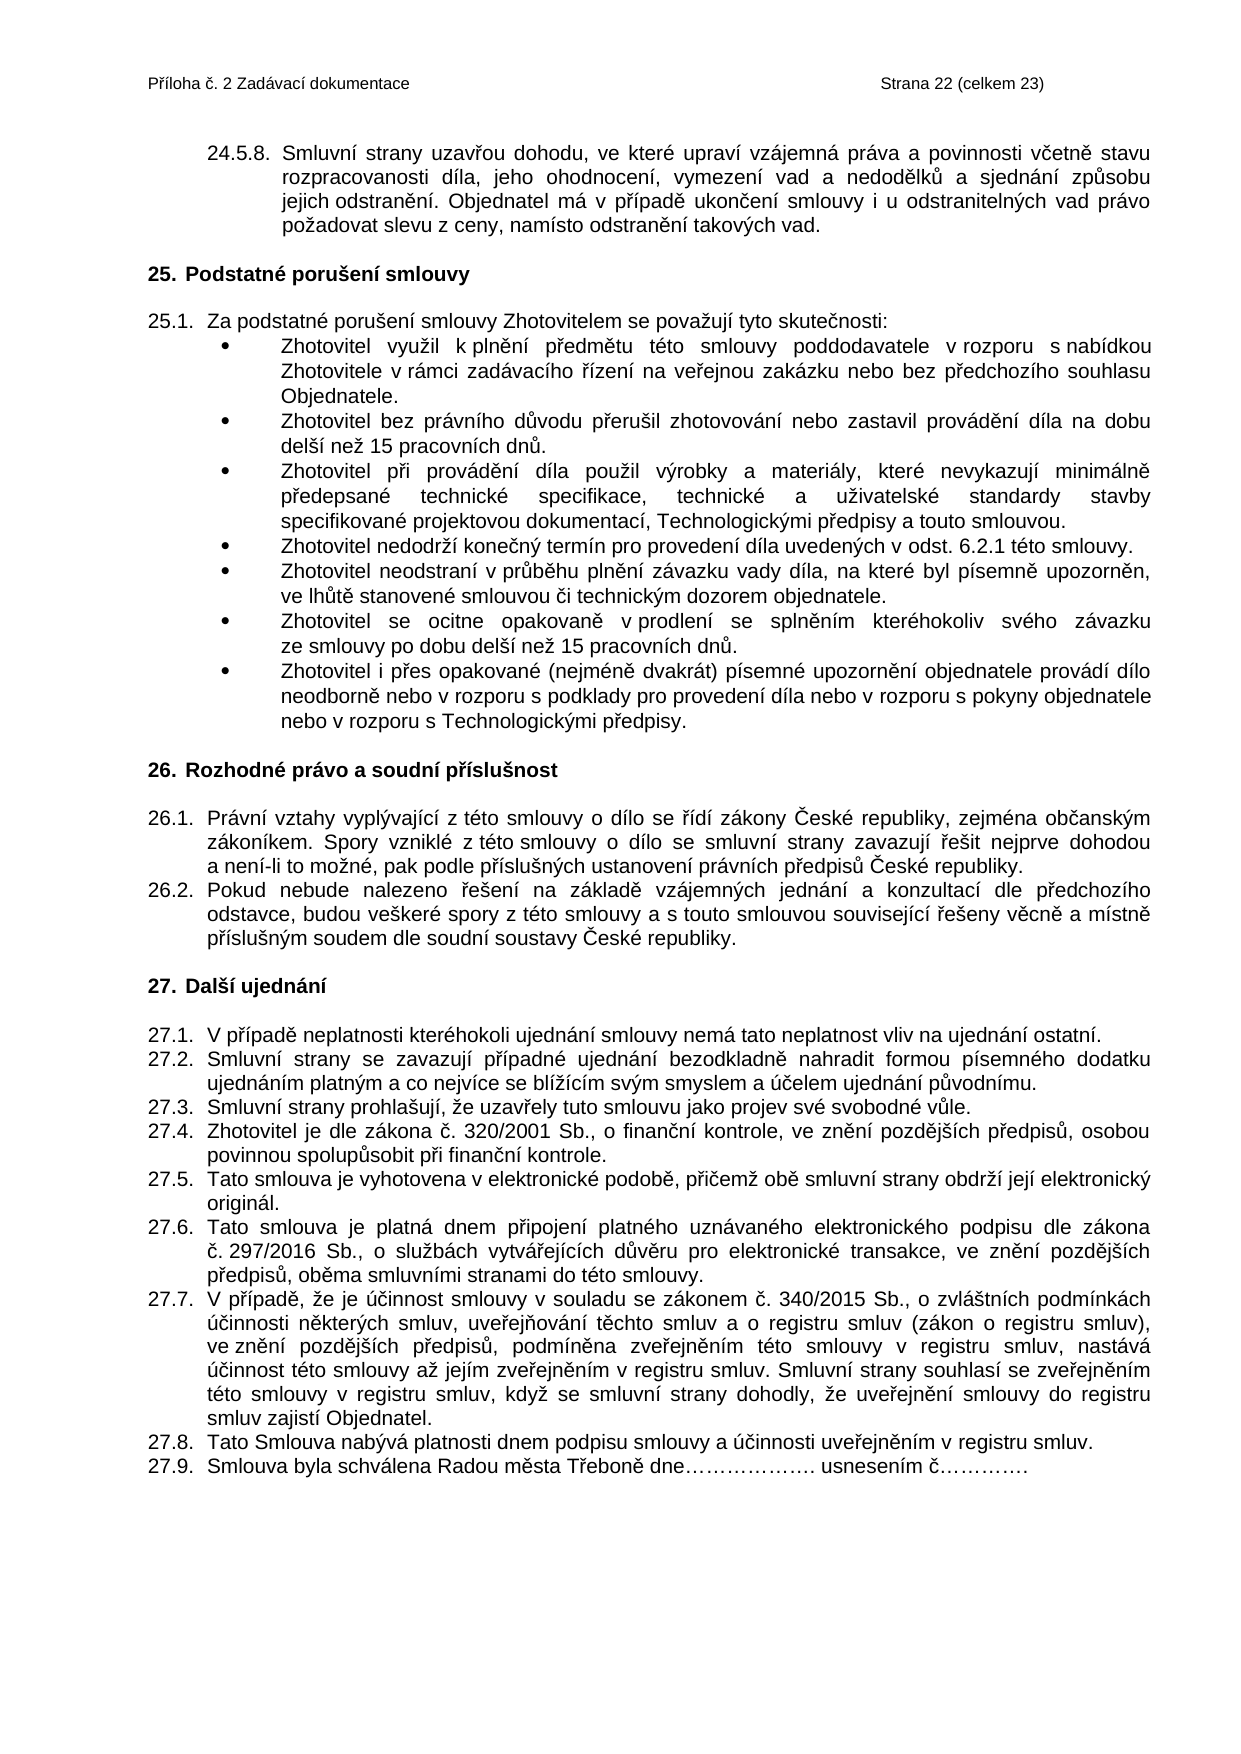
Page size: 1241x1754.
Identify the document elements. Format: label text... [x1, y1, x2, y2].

list Smluvní strany prohlašují, že uzavřely tuto smlouvu jako projev své svobodné vůle. [148, 1095, 1152, 1119]
list Zhotovitel při provádění díla použil výrobky a materiály, které nevykazují minimálně předepsané technické specifikace, technické a uživatelské standardy stavby specifikované projektovou dokumentací, Technologickými předpisy a touto smlouvou. [222, 458, 1152, 533]
list Podstatné porušení smlouvy [148, 261, 1152, 285]
list Zhotovitel neodstraní v průběhu plnění závazku vady díla, na které byl písemně upozorněn, ve lhůtě stanovené smlouvou či technickým dozorem objednatele. [222, 558, 1152, 608]
list Zhotovitel nedodrží konečný termín pro provedení díla uvedených v odst. 6.2.1 této smlouvy. [222, 533, 1152, 558]
list Smluvní strany se zavazují případné ujednání bezodkladně nahradit formou písemného dodatku ujednáním platným a co nejvíce se blížícím svým smyslem a účelem ujednání původnímu. [148, 1047, 1152, 1095]
list Zhotovitel je dle zákona č. 320/2001 Sb., o finanční kontrole, ve znění pozdějších předpisů, osobou povinnou spolupůsobit při finanční kontrole. [148, 1119, 1152, 1167]
list Rozhodné právo a soudní příslušnost [148, 758, 1152, 782]
list Zhotovitel se ocitne opakovaně v prodlení se splněním kteréhokoliv svého závazku ze smlouvy po dobu delší než 15 pracovních dnů. [222, 608, 1152, 658]
list Za podstatné porušení smlouvy Zhotovitelem se považují tyto skutečnosti: [148, 309, 1152, 333]
list V případě, že je účinnost smlouvy v souladu se zákonem č. 340/2015 Sb., o zvláštních podmínkách účinnosti některých smluv, uveřejňování těchto smluv a o registru smluv (zákon o registru smluv), ve znění pozdějších předpisů, podmíněna zveřejněním této smlouvy v registru smluv, nastává účinnost této smlouvy až jejím zveřejněním v registru smluv. Smluvní strany souhlasí se zveřejněním této smlouvy v registru smluv, když se smluvní strany dohodly, že uveřejnění smlouvy do registru smluv zajistí Objednatel. [148, 1286, 1152, 1430]
list Tato smlouva je platná dnem připojení platného uznávaného elektronického podpisu dle zákona č. 297/2016 Sb., o službách vytvářejících důvěru pro elektronické transakce, ve znění pozdějších předpisů, oběma smluvními stranami do této smlouvy. [148, 1214, 1152, 1286]
list Tato Smlouva nabývá platnosti dnem podpisu smlouvy a účinnosti uveřejněním v registru smluv. [148, 1430, 1152, 1454]
list Právní vztahy vyplývající z této smlouvy o dílo se řídí zákony České republiky, zejména občanským zákoníkem. Spory vzniklé z této smlouvy o dílo se smluvní strany zavazují řešit nejprve dohodou a není-li to možné, pak podle příslušných ustanovení právních předpisů České republiky. [148, 806, 1152, 878]
list V případě neplatnosti kteréhokoli ujednání smlouvy nemá tato neplatnost vliv na ujednání ostatní. [148, 1023, 1152, 1047]
list Zhotovitel i přes opakované (nejméně dvakrát) písemné upozornění objednatele provádí dílo neodborně nebo v rozporu s podklady pro provedení díla nebo v rozporu s pokyny objednatele nebo v rozporu s Technologickými předpisy. [222, 658, 1152, 733]
list Zhotovitel využil k plnění předmětu této smlouvy poddodavatele v rozporu s nabídkou Zhotovitele v rámci zadávacího řízení na veřejnou zakázku nebo bez předchozího souhlasu Objednatele. [222, 333, 1152, 408]
list Smluvní strany uzavřou dohodu, ve které upraví vzájemná práva a povinnosti včetně stavu rozpracovanosti díla, jeho ohodnocení, vymezení vad a nedodělků a sjednání způsobu jejich odstranění. Objednatel má v případě ukončení smlouvy i u odstranitelných vad právo požadovat slevu z ceny, namísto odstranění takových vad. [207, 141, 1152, 236]
list Smlouva byla schválena Radou města Třeboně dne………………. usnesením č…………. [148, 1454, 1152, 1478]
list Zhotovitel bez právního důvodu přerušil zhotovování nebo zastavil provádění díla na dobu delší než 15 pracovních dnů. [222, 408, 1152, 458]
list Pokud nebude nalezeno řešení na základě vzájemných jednání a konzultací dle předchozího odstavce, budou veškeré spory z této smlouvy a s touto smlouvou související řešeny věcně a místně příslušným soudem dle soudní soustavy České republiky. [148, 878, 1152, 950]
list Další ujednání [148, 974, 1152, 998]
list Tato smlouva je vyhotovena v elektronické podobě, přičemž obě smluvní strany obdrží její elektronický originál. [148, 1167, 1152, 1214]
